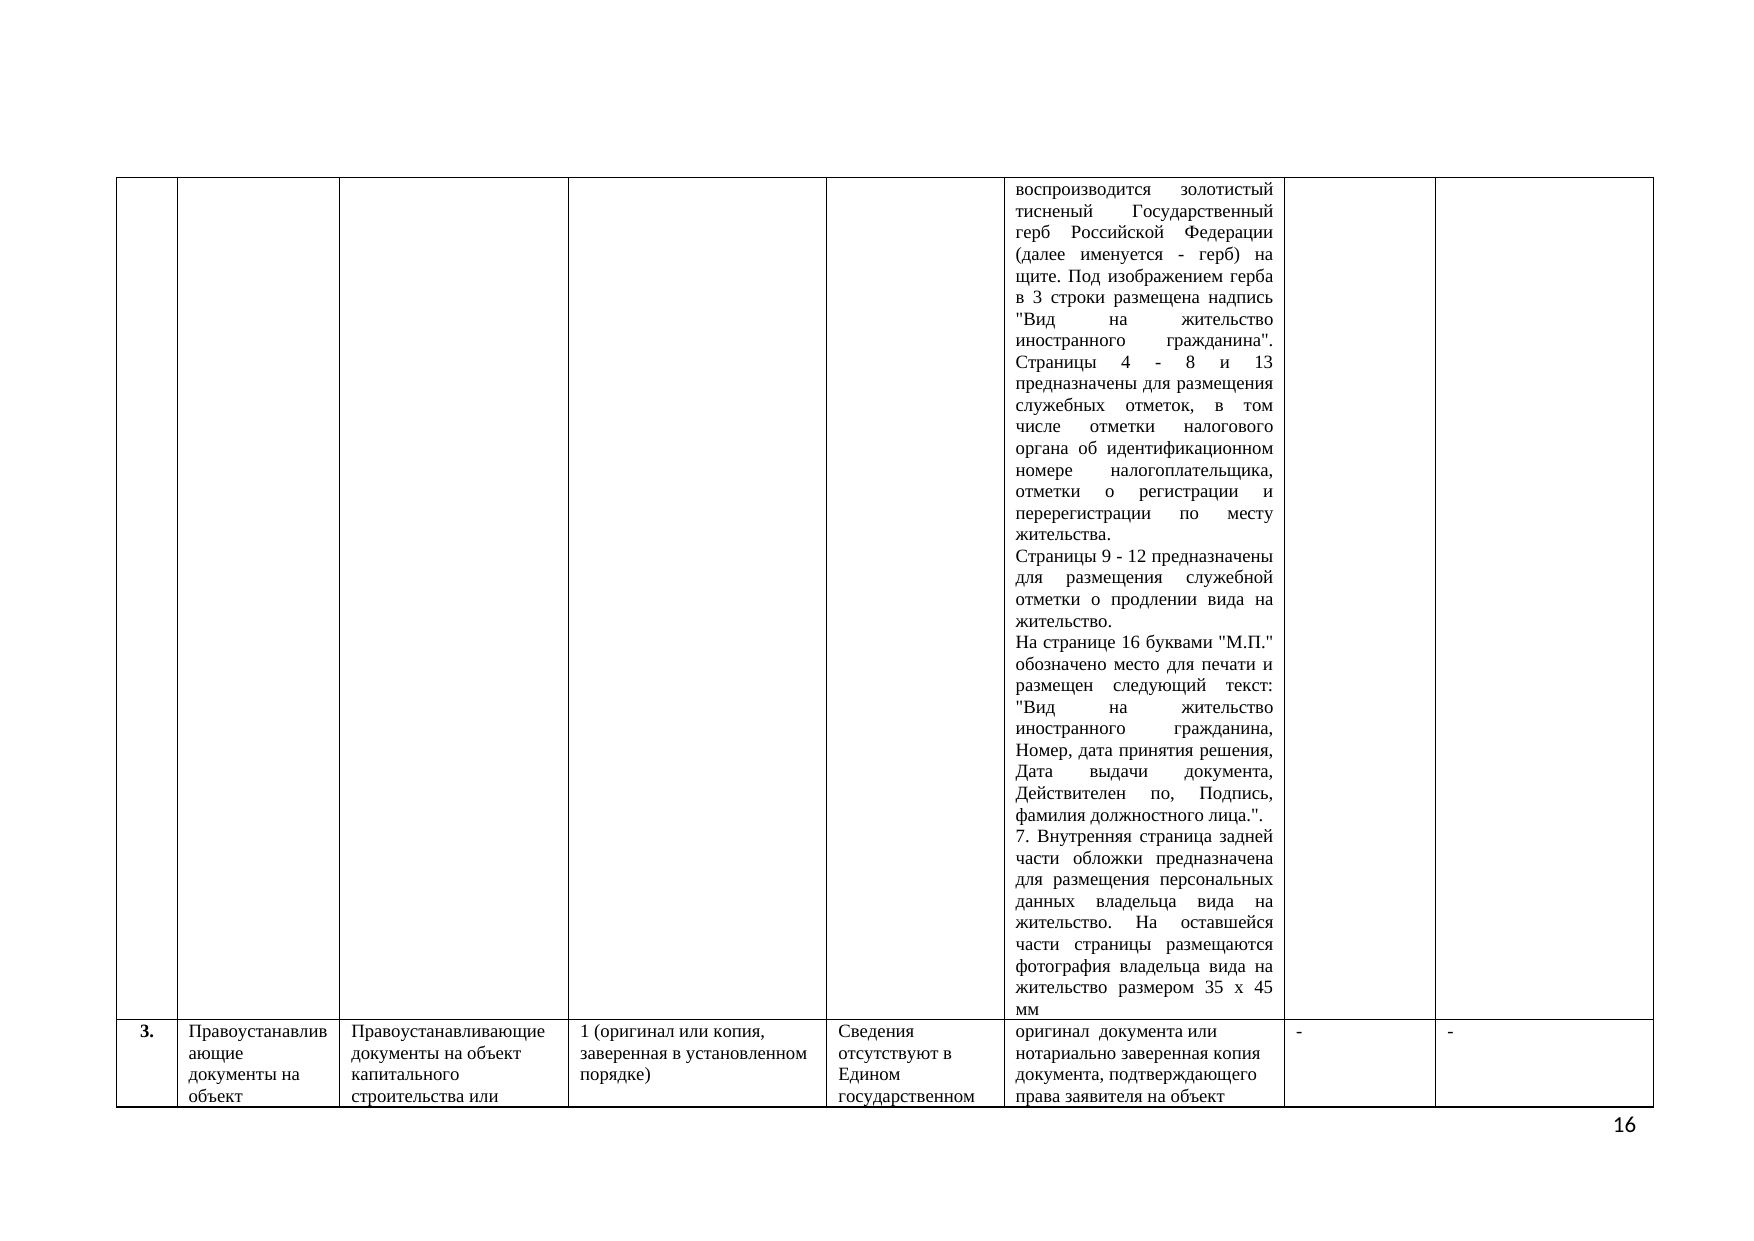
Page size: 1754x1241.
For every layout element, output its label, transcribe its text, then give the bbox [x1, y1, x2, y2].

table_cell [569, 178, 826, 1019]
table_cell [827, 178, 1004, 1019]
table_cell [827, 1020, 1004, 1106]
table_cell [340, 1020, 568, 1106]
table_cell - [1436, 1020, 1653, 1106]
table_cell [178, 1020, 339, 1106]
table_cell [1005, 178, 1284, 1019]
table_cell 3. [117, 1020, 177, 1106]
table_cell - [1285, 1020, 1435, 1106]
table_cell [1005, 1020, 1284, 1106]
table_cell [569, 1020, 826, 1106]
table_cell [340, 178, 568, 1019]
